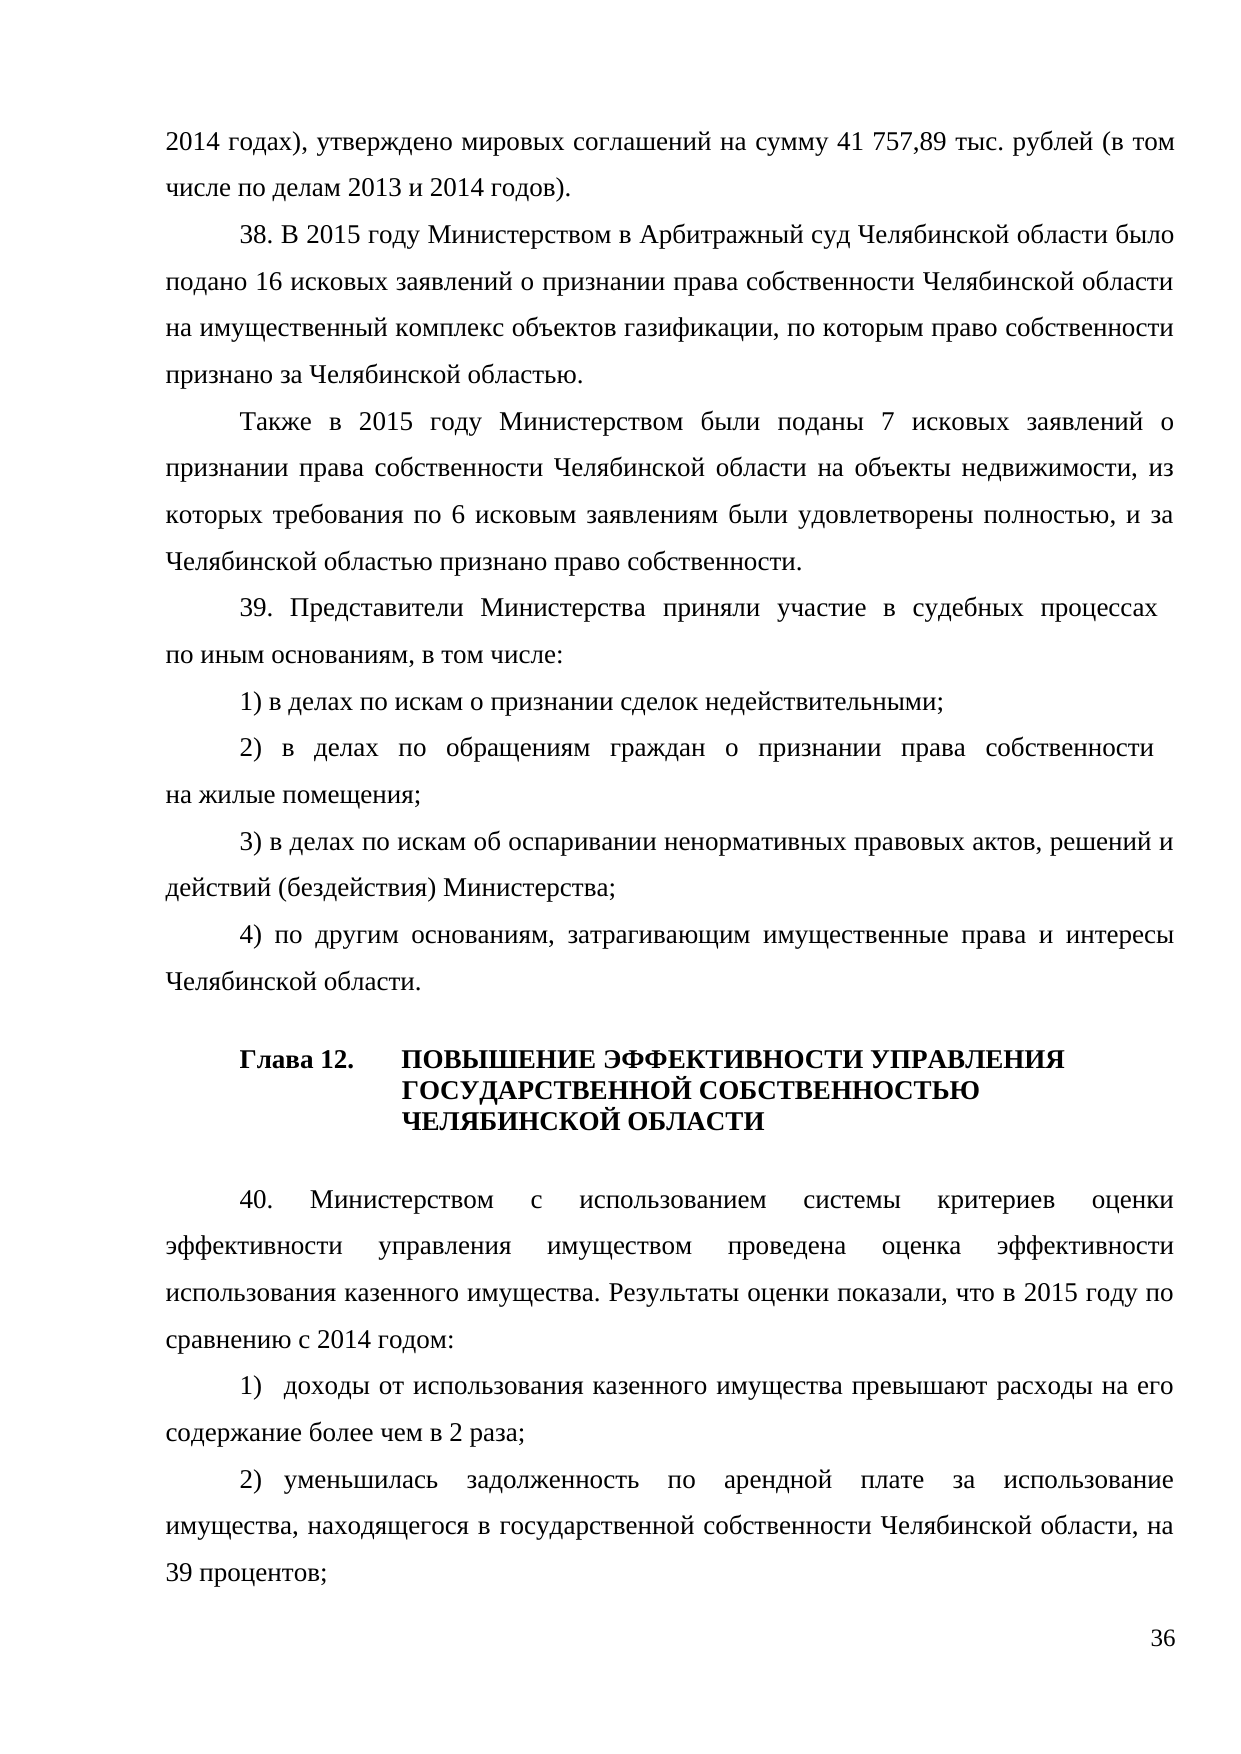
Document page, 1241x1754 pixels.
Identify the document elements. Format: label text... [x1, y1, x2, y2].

text 38. В 2015 году Министерством в Арбитражный суд Челябинской области было подано 16 исковых заявлений о признании права собственности Челябинской области на имущественный комплекс объектов газификации, по которым право собственности признано за Челябинской областью. [165, 218, 1175, 389]
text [165, 125, 1175, 203]
list доходы от использования казенного имущества превышают расходы на его содержание более чем в 2 раза; [165, 1369, 1175, 1447]
text 1) в делах по искам о признании сделок недействительными; [165, 685, 1175, 716]
text ГОСУДАРСТВЕННОЙ СОБСТВЕННОСТЬЮ [165, 1074, 1175, 1105]
text 3) в делах по искам об оспаривании ненормативных правовых актов, решений и действий (бездействия) Министерства; [165, 825, 1175, 903]
text Также в 2015 году Министерством были поданы 7 исковых заявлений о признании права собственности Челябинской области на объекты недвижимости, из которых требования по 6 исковым заявлениям были удовлетворены полностью, и за Челябинской областью признано право собственности. [165, 405, 1175, 576]
text 40. Министерством с использованием системы критериев оценки эффективности управления имуществом проведена оценка эффективности использования казенного имущества. Результаты оценки показали, что в 2015 году по сравнению с 2014 годом: [165, 1183, 1175, 1354]
text Глава 12. ПОВЫШЕНИЕ ЭФФЕКТИВНОСТИ УПРАВЛЕНИЯ [165, 1043, 1175, 1074]
list уменьшилась задолженность по арендной плате за использование имущества, находящегося в государственной собственности Челябинской области, на 39 процентов; [165, 1463, 1175, 1587]
text 4) по другим основаниям, затрагивающим имущественные права и интересы Челябинской области. [165, 918, 1175, 996]
text 39. Представители Министерства приняли участие в судебных процессах по иным основаниям, в том числе: [165, 592, 1175, 669]
text ЧЕЛЯБИНСКОЙ ОБЛАСТИ [165, 1105, 1175, 1136]
text 2) в делах по обращениям граждан о признании права собственности на жилые помещения; [165, 732, 1175, 809]
